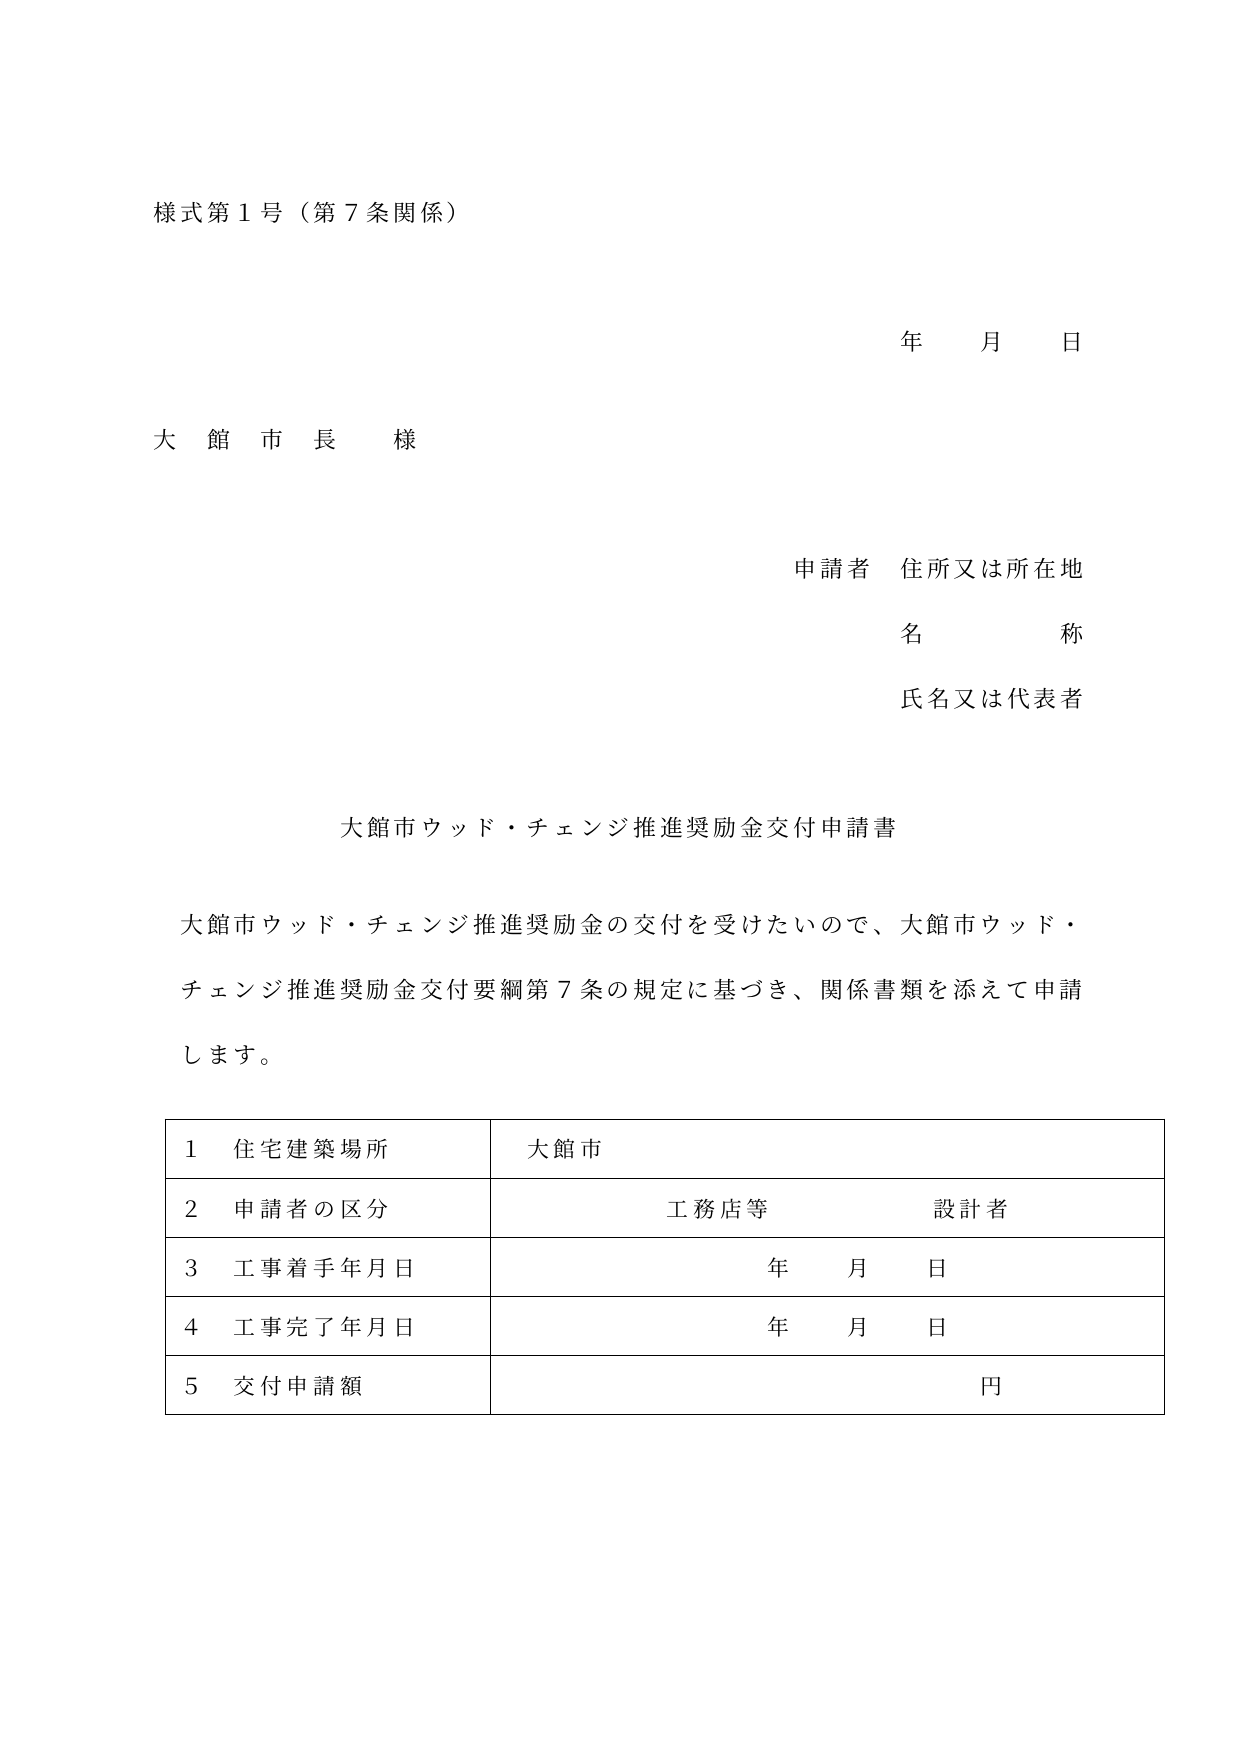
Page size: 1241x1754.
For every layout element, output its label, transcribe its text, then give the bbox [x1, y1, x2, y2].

text 大館市ウッド・チェンジ推進奨励金の交付を受けたいので、大館市ウッド・チェンジ推進奨励金交付要綱第７条の規定に基づき、関係書類を添えて申請します。 [153, 892, 1087, 1086]
text 大館市ウッド・チェンジ推進奨励金交付申請書 [153, 794, 1087, 859]
table_cell ４ 工事完了年月日 [166, 1297, 490, 1355]
table_cell 年 月 日 [491, 1297, 1164, 1355]
text 年 月 日 [153, 308, 1087, 373]
text 氏名又は代表者 [153, 665, 1087, 730]
text 様式第１号（第７条関係） [153, 179, 1087, 244]
text 名 称 [153, 600, 1087, 665]
text 申請者 住所又は所在地 [153, 535, 1087, 600]
table_cell 年 月 日 [491, 1238, 1164, 1296]
text 大 館 市 長 様 [153, 406, 1087, 471]
table_cell ３ 工事着手年月日 [166, 1238, 490, 1296]
table_cell ２ 申請者の区分 [166, 1179, 490, 1237]
table_cell 円 [491, 1356, 1164, 1414]
table_header 大館市 [491, 1120, 1164, 1177]
table_cell 工務店等 設計者 [491, 1179, 1164, 1237]
table_header １ 住宅建築場所 [166, 1120, 490, 1177]
table_cell ５ 交付申請額 [166, 1356, 490, 1414]
